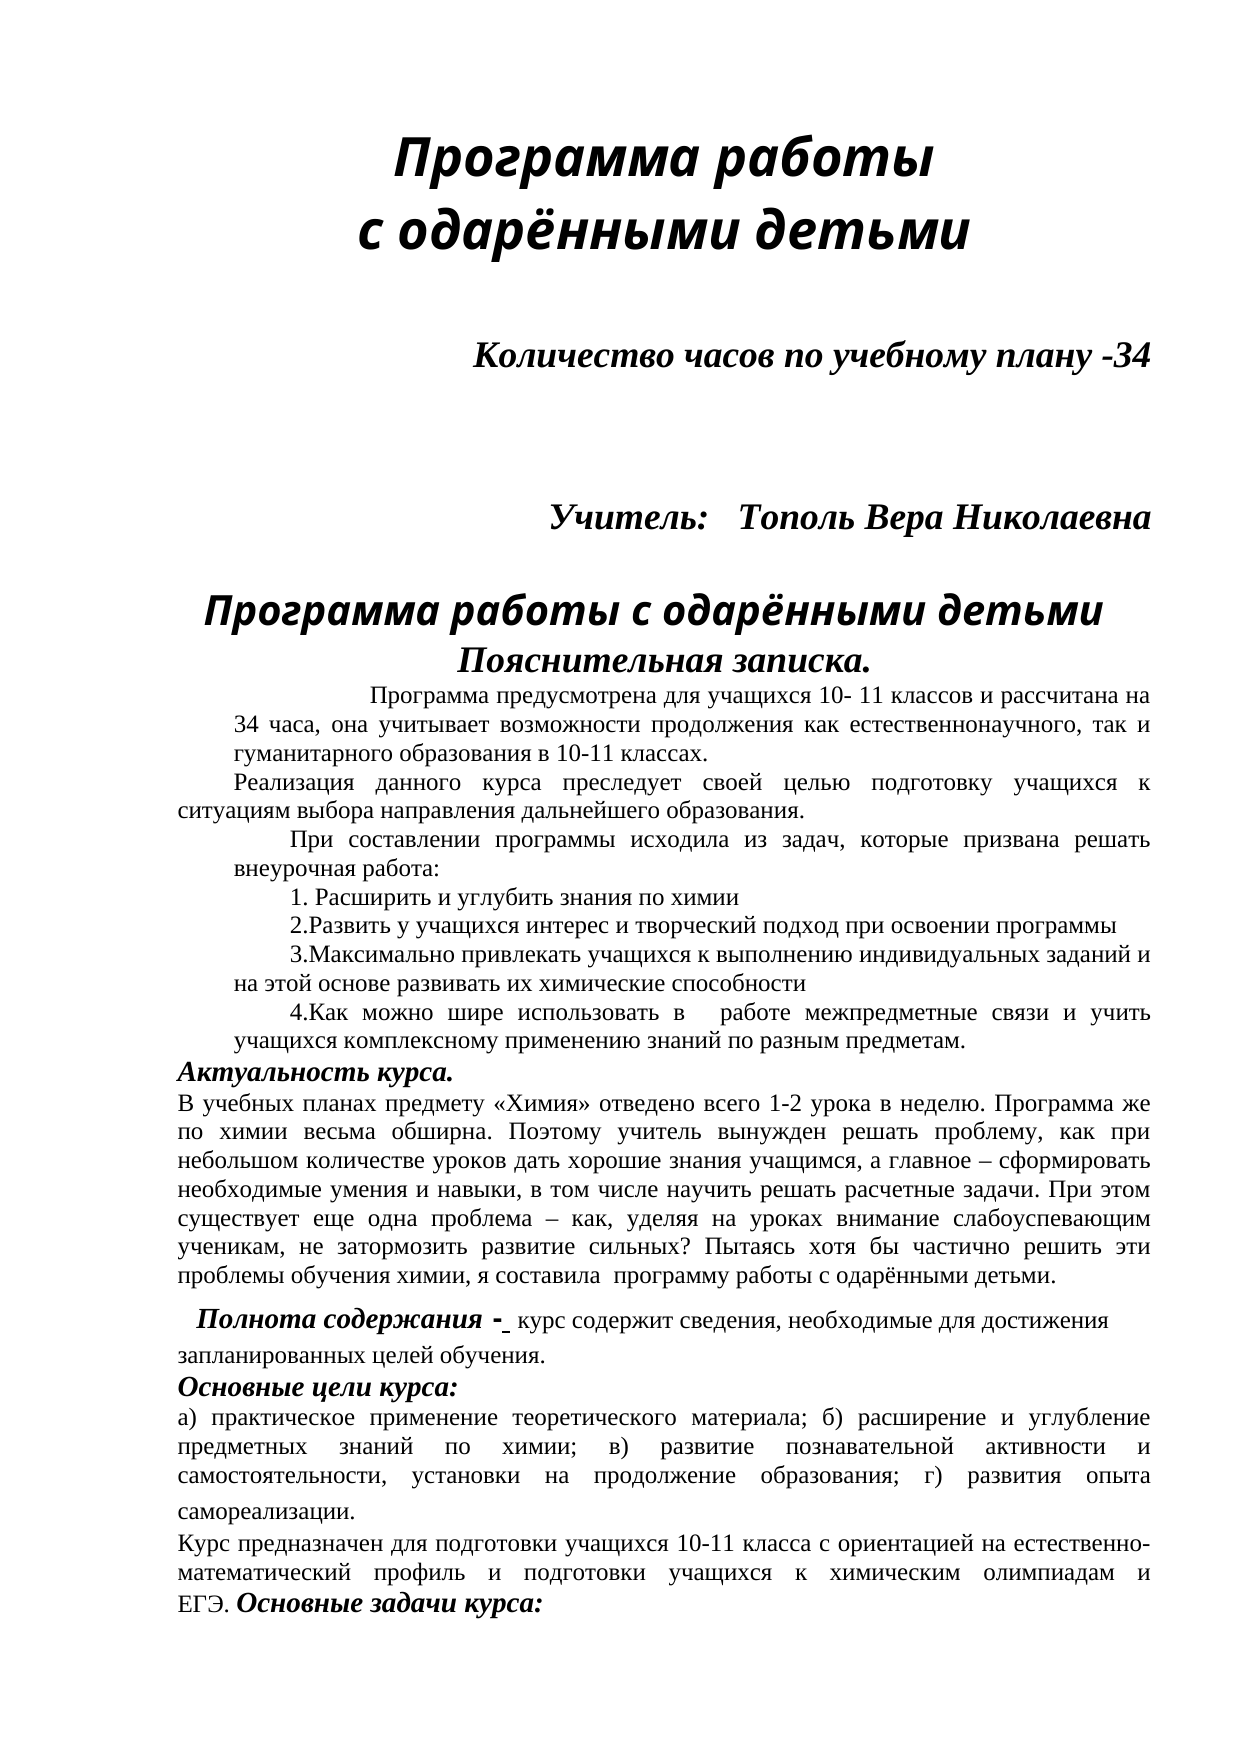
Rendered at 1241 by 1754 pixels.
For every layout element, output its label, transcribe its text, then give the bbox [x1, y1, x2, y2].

text В учебных планах предмету «Химия» отведено всего 1-2 урока в неделю. Программа же по химии весьма обширна. Поэтому учитель вынужден решать проблему, как при небольшом количестве уроков дать хорошие знания учащимся, а главное – сформировать необходимые умения и навыки, в том числе научить решать расчетные задачи. При этом существует еще одна проблема – как, уделяя на уроках внимание слабоуспевающим ученикам, не затормозить развитие сильных? Пытаясь хотя бы частично решить эти проблемы обучения химии, я составила программу работы с одарёнными детьми. [177, 1088, 1152, 1289]
text с одарёнными детьми [177, 192, 1152, 266]
text а) практическое применение теоретического материала; б) расширение и углубление предметных знаний по химии; в) развитие познавательной активности и самостоятельности, установки на продолжение образования; г) развития опыта самореализации. [177, 1402, 1152, 1528]
text Полнота содержания - курс содержит сведения, необходимые для достижения запланированных целей обучения. [177, 1289, 1152, 1369]
text 4.Как можно шире использовать в работе межпредметные связи и учить учащихся комплексному применению знаний по разным предметам. [233, 997, 1152, 1054]
text Количество часов по учебному плану -34 [177, 322, 1152, 379]
text Учитель: Тополь Вера Николаевна [177, 494, 1152, 537]
text 2.Развить у учащихся интерес и творческий подход при освоении программы [233, 910, 1152, 939]
text 1. Расширить и углубить знания по химии [233, 882, 1152, 910]
text Программа работы с одарёнными детьми [177, 580, 1152, 637]
text Основные цели курса: [177, 1369, 1152, 1402]
text Пояснительная записка. [177, 637, 1152, 680]
text При составлении программы исходила из задач, которые призвана решать внеурочная работа: [233, 824, 1152, 882]
text Программа работы [177, 118, 1152, 192]
text 3.Максимально привлекать учащихся к выполнению индивидуальных заданий и на этой основе развивать их химические способности [233, 939, 1152, 997]
text Программа предусмотрена для учащихся 10- 11 классов и рассчитана на 34 часа, она учитывает возможности продолжения как естественнонаучного, так и гуманитарного образования в 10-11 классах. [233, 680, 1152, 767]
text Актуальность курса. [177, 1054, 1152, 1088]
text Курс предназначен для подготовки учащихся 10-11 класса с ориентацией на естественно-математический профиль и подготовки учащихся к химическим олимпиадам и ЕГЭ. Основные задачи курса: [177, 1528, 1152, 1619]
text Реализация данного курса преследует своей целью подготовку учащихся к ситуациям выбора направления дальнейшего образования. [177, 767, 1152, 824]
